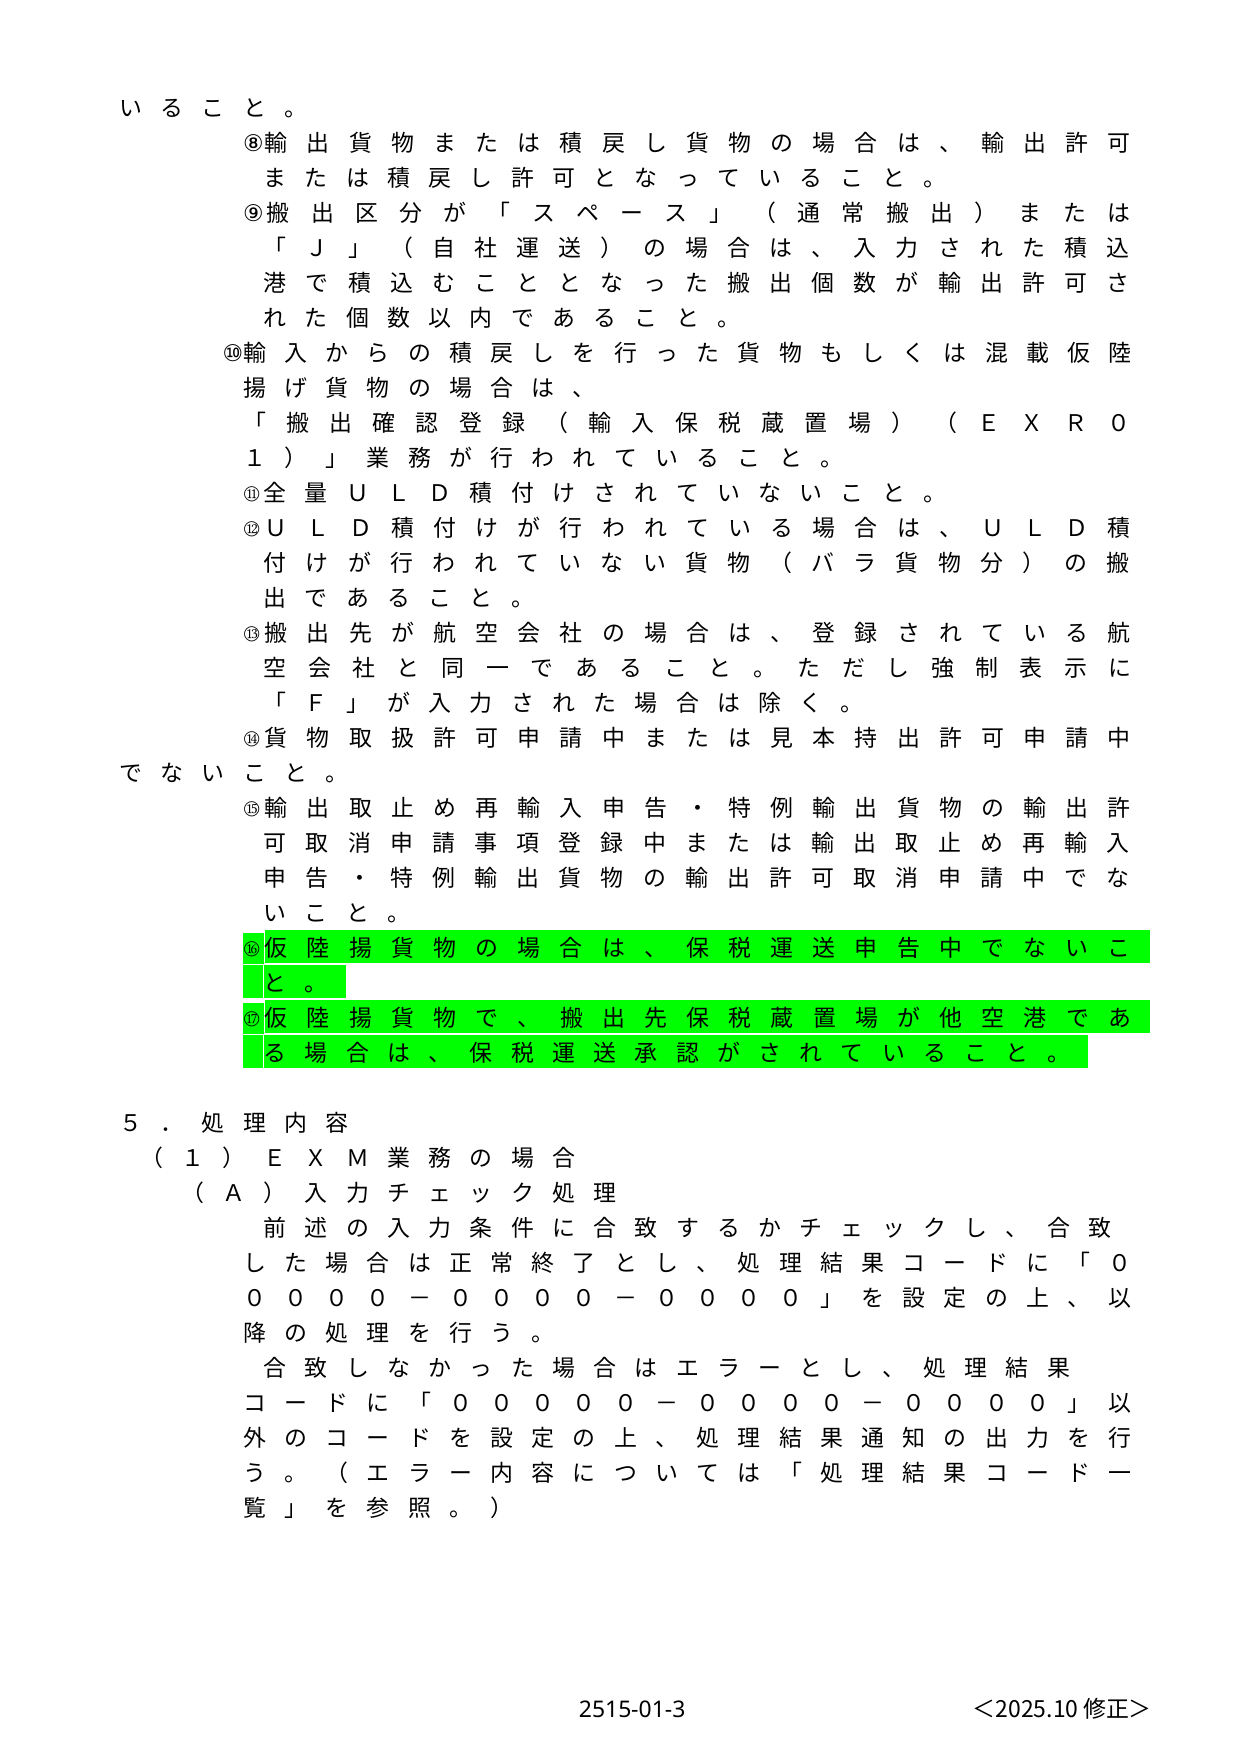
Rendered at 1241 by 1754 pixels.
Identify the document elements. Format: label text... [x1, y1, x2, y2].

text ⑮輸出取止め再輸入申告・特例輸出貨物の輸出許可取消申請事項登録中または輸出取止め再輸入申告・特例輸出貨物の輸出許可取消申請中でないこと。 [223, 789, 1150, 929]
text 前述の入力条件に合致するかチェックし、合致した場合は正常終了とし、処理結果コードに「０００００－００００－００００」を設定の上、以降の処理を行う。 [222, 1209, 1150, 1349]
text ⑪全量ＵＬＤ積付けされていないこと。 [119, 474, 1150, 509]
text ⑰仮陸揚貨物で、搬出先保税蔵置場が他空港である場合は、保税運送承認がされていること。 [223, 999, 1150, 1069]
text ５．処理内容 [119, 1104, 1150, 1139]
text ⑬搬出先が航空会社の場合は、登録されている航空会社と同一であること。ただし強制表示に「Ｆ」が入力された場合は除く。 [223, 614, 1150, 719]
text ⑯仮陸揚貨物の場合は、保税運送申告中でないこと。 [223, 929, 1150, 999]
text 合致しなかった場合はエラーとし、処理結果コードに「０００００－００００－００００」以外のコードを設定の上、処理結果通知の出力を行う。（エラー内容については「処理結果コード一覧」を参照。） [222, 1349, 1150, 1524]
text （Ａ）入力チェック処理 [119, 1174, 1150, 1209]
text ⑨搬出区分が「スペース」（通常搬出）または「Ｊ」（自社運送）の場合は、入力された積込港で積込むこととなった搬出個数が輸出許可された個数以内であること。 [223, 194, 1150, 334]
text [119, 89, 1150, 124]
text （１）ＥＸＭ業務の場合 [119, 1139, 1150, 1174]
text ⑫ＵＬＤ積付けが行われている場合は、ＵＬＤ積付けが行われていない貨物（バラ貨物分）の搬出であること。 [222, 509, 1150, 614]
text ⑧輸出貨物または積戻し貨物の場合は、輸出許可または積戻し許可となっていること。 [223, 124, 1150, 194]
text ⑩輸入からの積戻しを行った貨物もしくは混載仮陸揚げ貨物の場合は、 「搬出確認登録（輸入保税蔵置場）（ＥＸＲ０１）」業務が行われていること。 [222, 334, 1150, 474]
text ⑭貨物取扱許可申請中または見本持出許可申請中でないこと。 [119, 719, 1150, 789]
